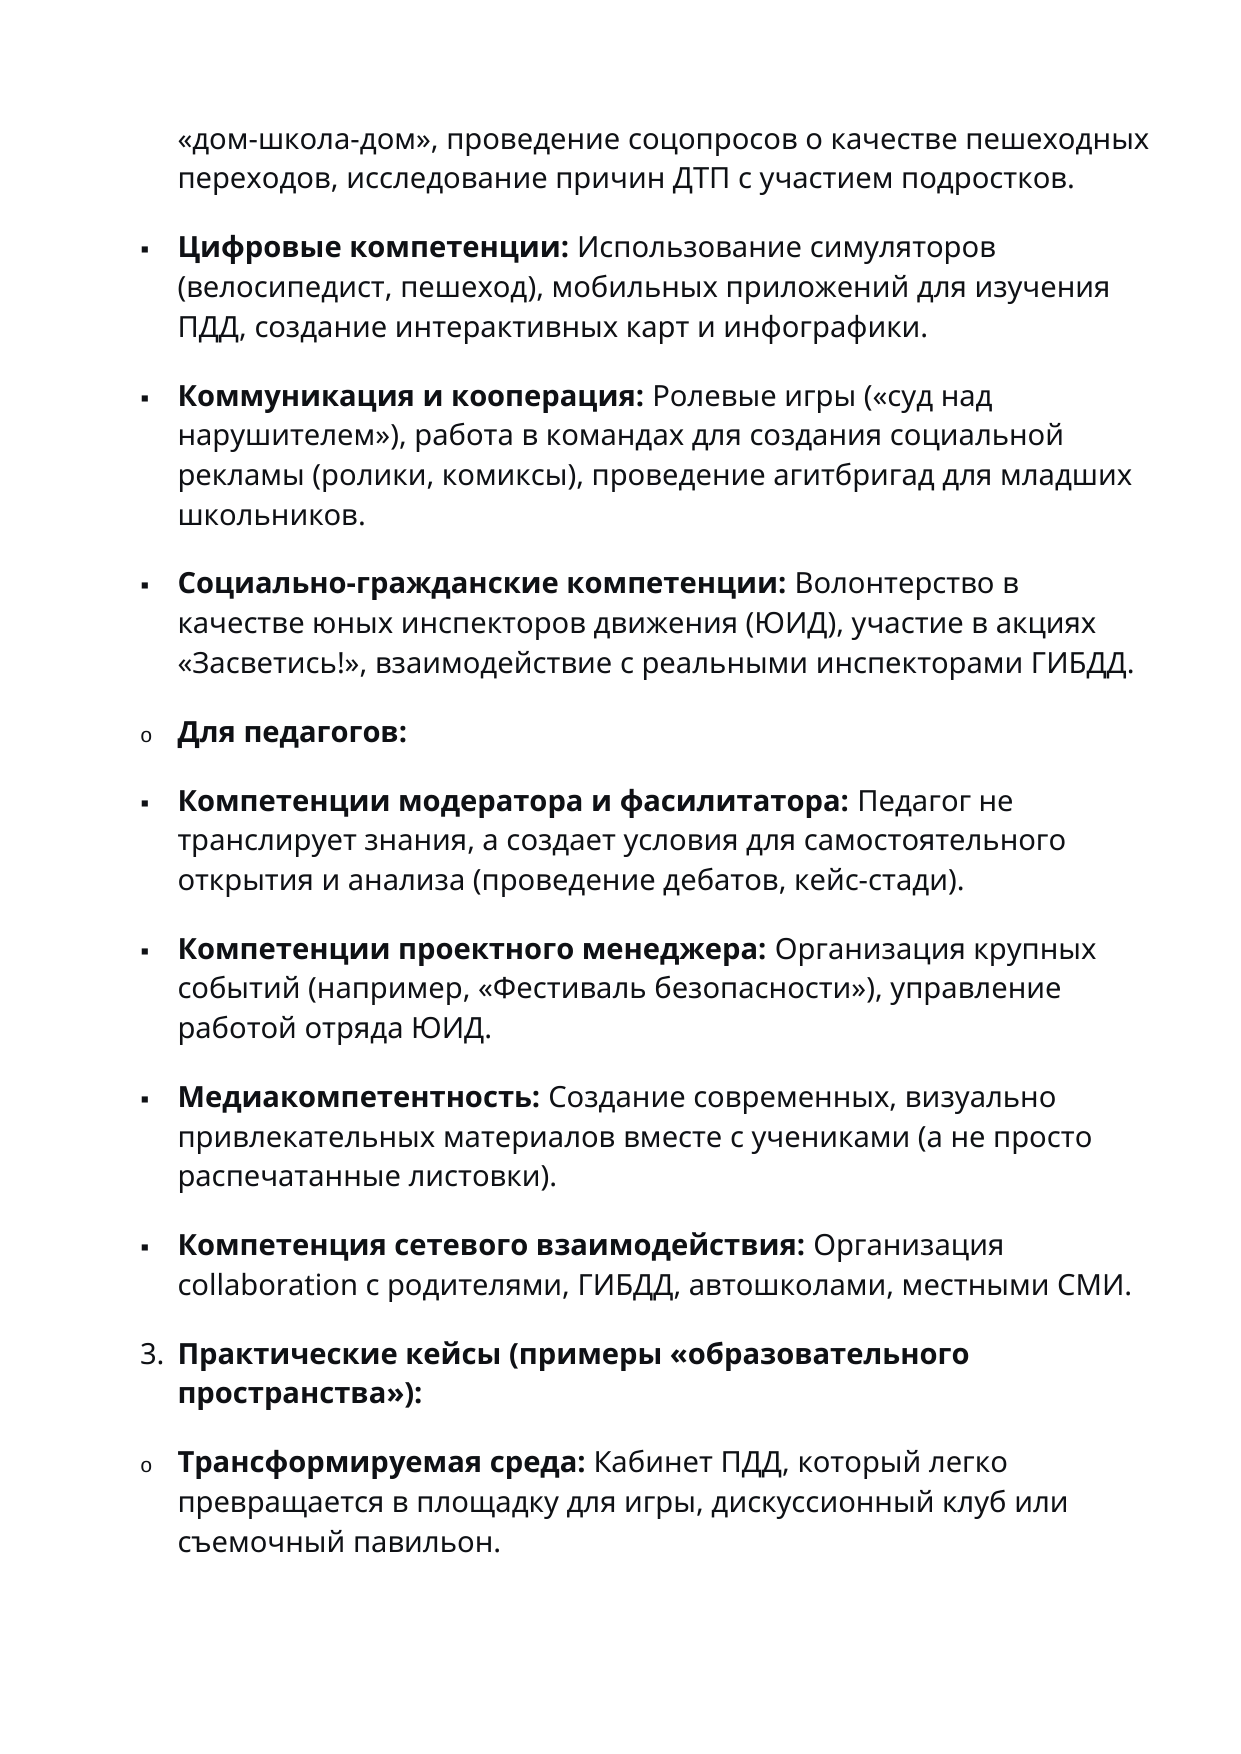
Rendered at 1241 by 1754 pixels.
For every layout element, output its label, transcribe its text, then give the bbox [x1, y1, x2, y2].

list Для педагогов: [140, 711, 1152, 751]
list Компетенции проектного менеджера: Организация крупных событий (например, «Фестиваль безопасности»), управление работой отряда ЮИД. [140, 928, 1152, 1047]
list Компетенция сетевого взаимодействия: Организация collaboration с родителями, ГИБДД, автошколами, местными СМИ. [140, 1224, 1152, 1304]
list Медиакомпетентность: Создание современных, визуально привлекательных материалов вместе с учениками (а не просто распечатанные листовки). [140, 1076, 1152, 1195]
list Социально-гражданские компетенции: Волонтерство в качестве юных инспекторов движения (ЮИД), участие в акциях «Засветись!», взаимодействие с реальными инспекторами ГИБДД. [140, 563, 1152, 682]
list Трансформируемая среда: Кабинет ПДД, который легко превращается в площадку для игры, дискуссионный клуб или съемочный павильон. [140, 1442, 1152, 1561]
list Компетенции модератора и фасилитатора: Педагог не транслирует знания, а создает условия для самостоятельного открытия и анализа (проведение дебатов, кейс-стади). [140, 780, 1152, 899]
list Цифровые компетенции: Использование симуляторов (велосипедист, пешеход), мобильных приложений для изучения ПДД, создание интерактивных карт и инфографики. [140, 227, 1152, 346]
list Практические кейсы (примеры «образовательного пространства»): [140, 1333, 1152, 1412]
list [140, 118, 1152, 197]
list Коммуникация и кооперация: Ролевые игры («суд над нарушителем»), работа в командах для создания социальной рекламы (ролики, комиксы), проведение агитбригад для младших школьников. [140, 375, 1152, 534]
